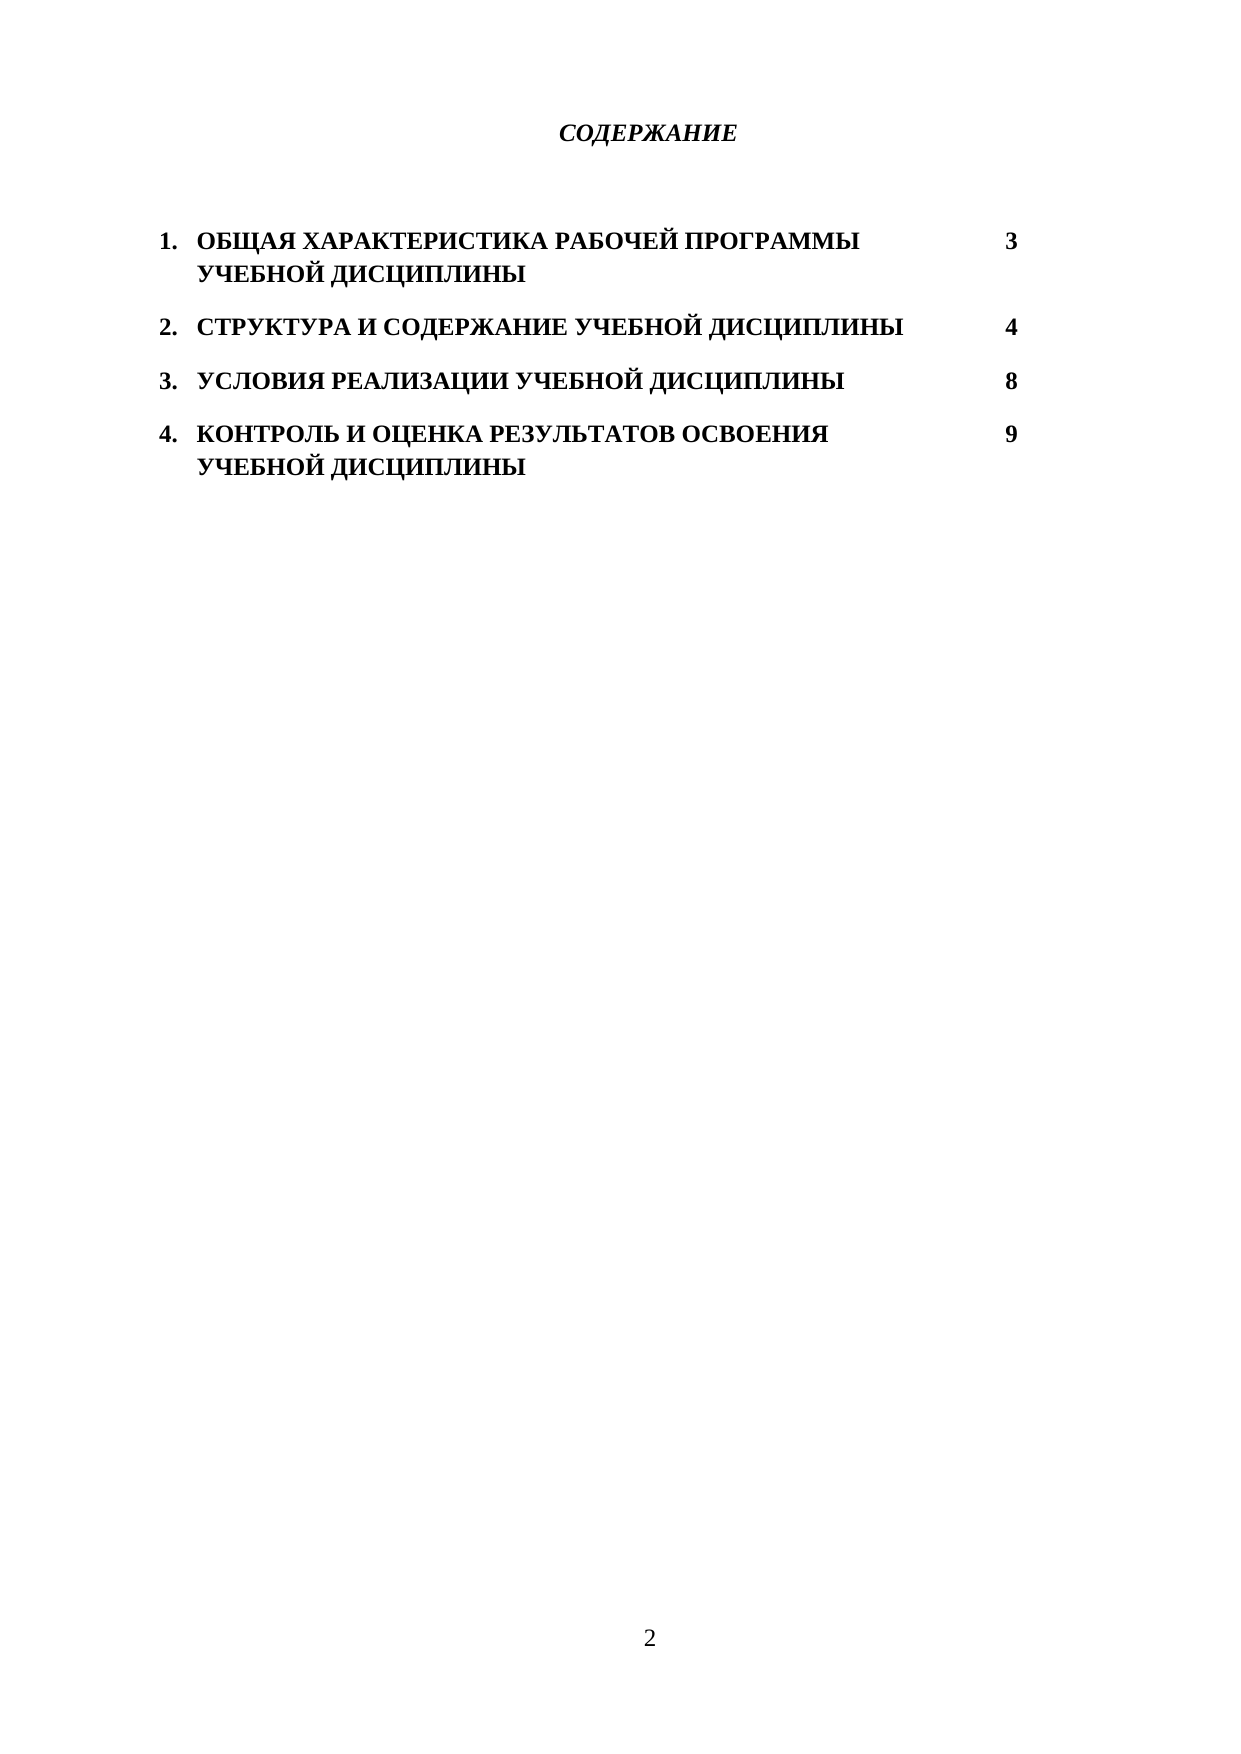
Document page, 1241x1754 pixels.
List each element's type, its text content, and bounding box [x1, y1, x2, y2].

table_header ОБЩАЯ ХАРАКТЕРИСТИКА РАБОЧЕЙ ПРОГРАММЫ УЧЕБНОЙ ДИСЦИПЛИНЫ [118, 226, 930, 312]
table_cell КОНТРОЛЬ И ОЦЕНКА РЕЗУЛЬТАТОВ ОСВОЕНИЯ УЧЕБНОЙ ДИСЦИПЛИНЫ [118, 419, 930, 506]
table_cell СТРУКТУРА И СОДЕРЖАНИЕ УЧЕБНОЙ ДИСЦИПЛИНЫ [118, 312, 930, 366]
table_cell УСЛОВИЯ РЕАЛИЗАЦИИ УЧЕБНОЙ ДИСЦИПЛИНЫ [118, 366, 930, 419]
table_cell 8 [930, 366, 1093, 419]
table_header 3 [930, 226, 1093, 312]
text СОДЕРЖАНИЕ [118, 118, 1181, 147]
table_cell 4 [930, 312, 1093, 366]
table_cell 9 [930, 419, 1093, 506]
